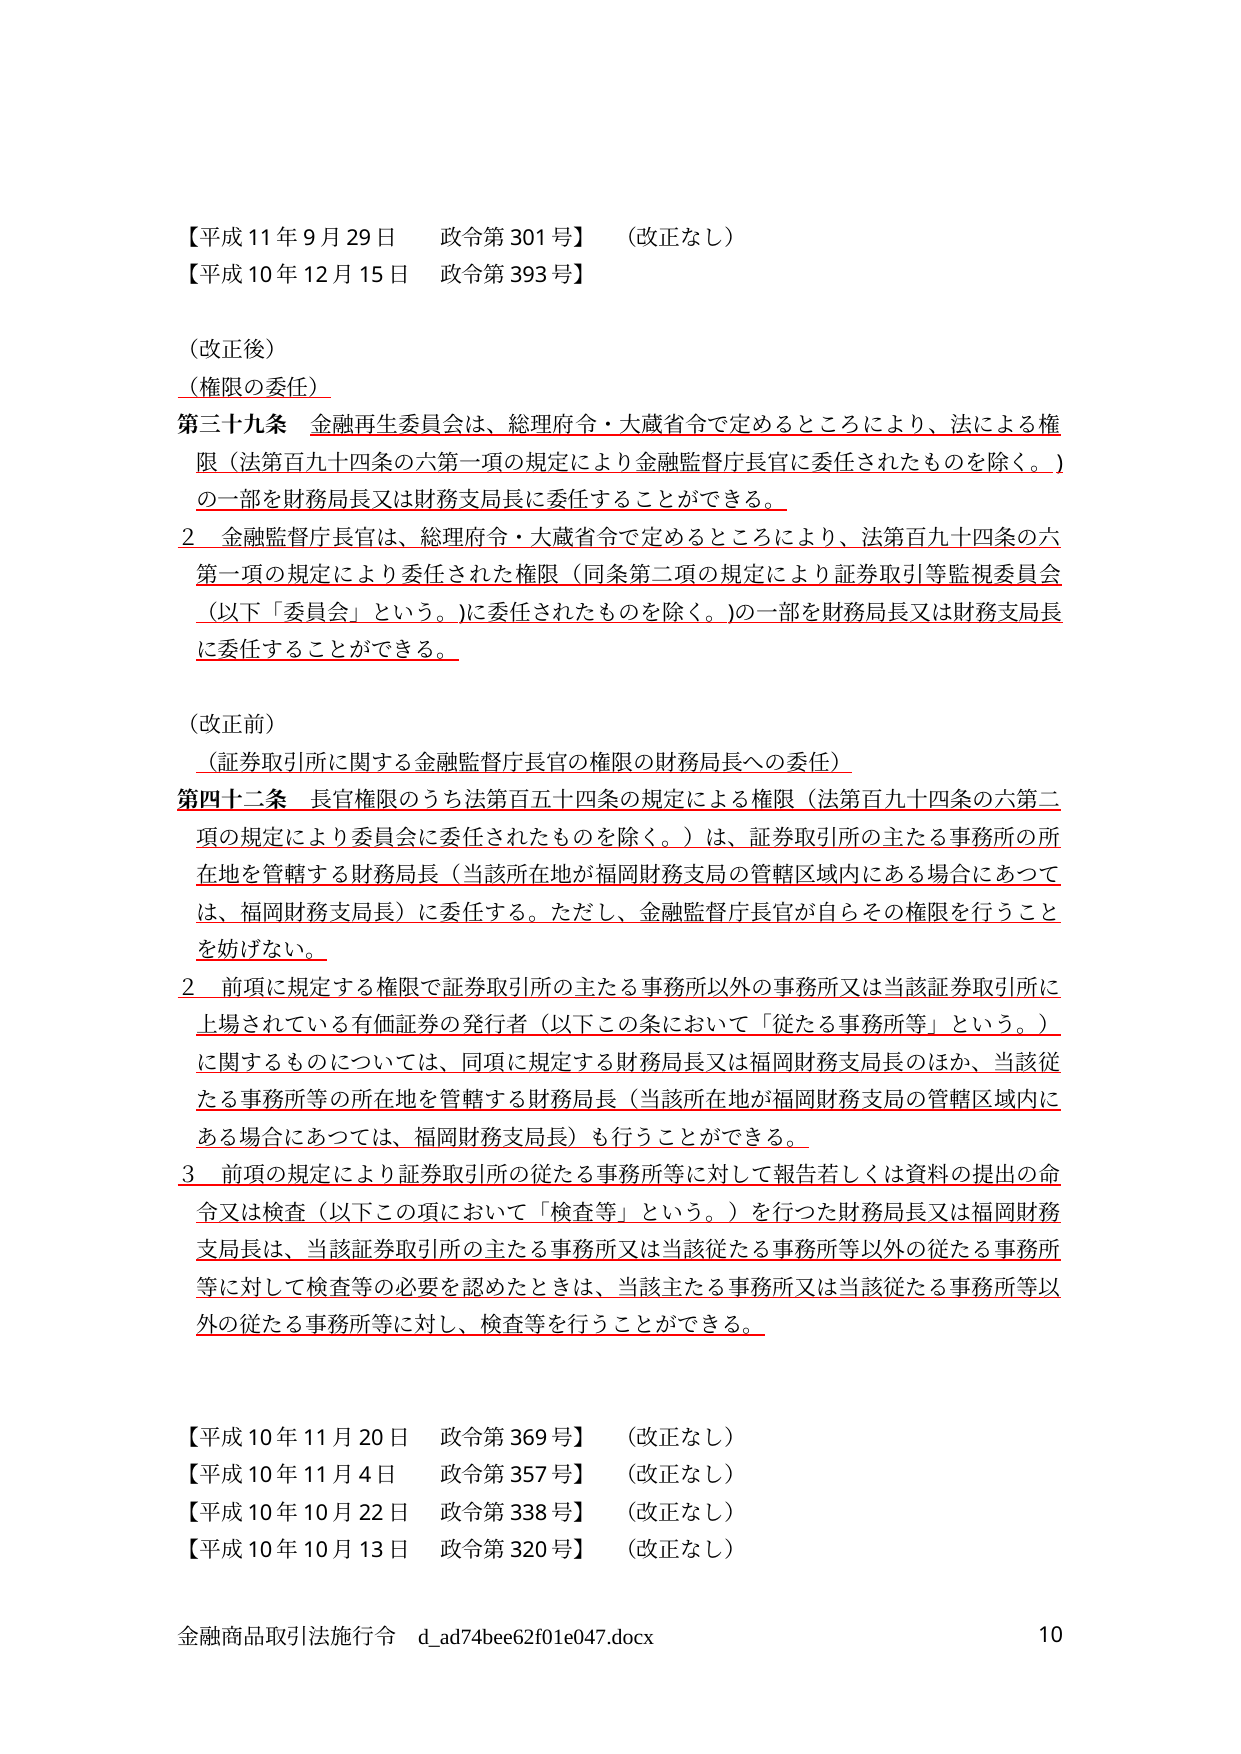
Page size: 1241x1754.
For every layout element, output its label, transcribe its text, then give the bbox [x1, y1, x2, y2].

text 第四十二条 長官権限のうち法第百五十四条の規定による権限（法第百九十四条の六第二項の規定により委員会に委任されたものを除く。）は、証券取引所の主たる事務所の所在地を管轄する財務局長（当該所在地が福岡財務支局の管轄区域内にある場合にあつては、福岡財務支局長）に委任する。ただし、金融監督庁長官が自らその権限を行うことを妨げない。 [177, 779, 1063, 967]
text 【平成11年9月29日 政令第301号】 （改正なし） [177, 217, 1063, 254]
text （改正後） [177, 329, 1063, 367]
text ３ 前項の規定により証券取引所の従たる事務所等に対して報告若しくは資料の提出の命令又は検査（以下この項において「検査等」という。）を行つた財務局長又は福岡財務支局長は、当該証券取引所の主たる事務所又は当該従たる事務所等以外の従たる事務所等に対して検査等の必要を認めたときは、当該主たる事務所又は当該従たる事務所等以外の従たる事務所等に対し、検査等を行うことができる。 [177, 1154, 1063, 1342]
text ２ 金融監督庁長官は、総理府令・大蔵省令で定めるところにより、法第百九十四条の六第一項の規定により委任された権限（同条第二項の規定により証券取引等監視委員会（以下「委員会」という。)に委任されたものを除く。)の一部を財務局長又は財務支局長に委任することができる。 [177, 517, 1063, 667]
text ２ 前項に規定する権限で証券取引所の主たる事務所以外の事務所又は当該証券取引所に上場されている有価証券の発行者（以下この条において「従たる事務所等」という。）に関するものについては、同項に規定する財務局長又は福岡財務支局長のほか、当該従たる事務所等の所在地を管轄する財務局長（当該所在地が福岡財務支局の管轄区域内にある場合にあつては、福岡財務支局長）も行うことができる。 [177, 967, 1063, 1154]
text 【平成10年12月15日 政令第393号】 [177, 254, 1063, 292]
text 【平成10年10月13日 政令第320号】 （改正なし） [177, 1529, 1063, 1567]
text （権限の委任） [177, 367, 1063, 404]
text （証券取引所に関する金融監督庁長官の権限の財務局長への委任） [196, 742, 1063, 779]
text 第三十九条 金融再生委員会は、総理府令・大蔵省令で定めるところにより、法による権限（法第百九十四条の六第一項の規定により金融監督庁長官に委任されたものを除く。)の一部を財務局長又は財務支局長に委任することができる。 [177, 404, 1063, 517]
text 【平成10年11月20日 政令第369号】 （改正なし） [177, 1417, 1063, 1454]
text （改正前） [177, 704, 1063, 742]
text 【平成10年11月4日 政令第357号】 （改正なし） [177, 1454, 1063, 1492]
text 【平成10年10月22日 政令第338号】 （改正なし） [177, 1492, 1063, 1529]
